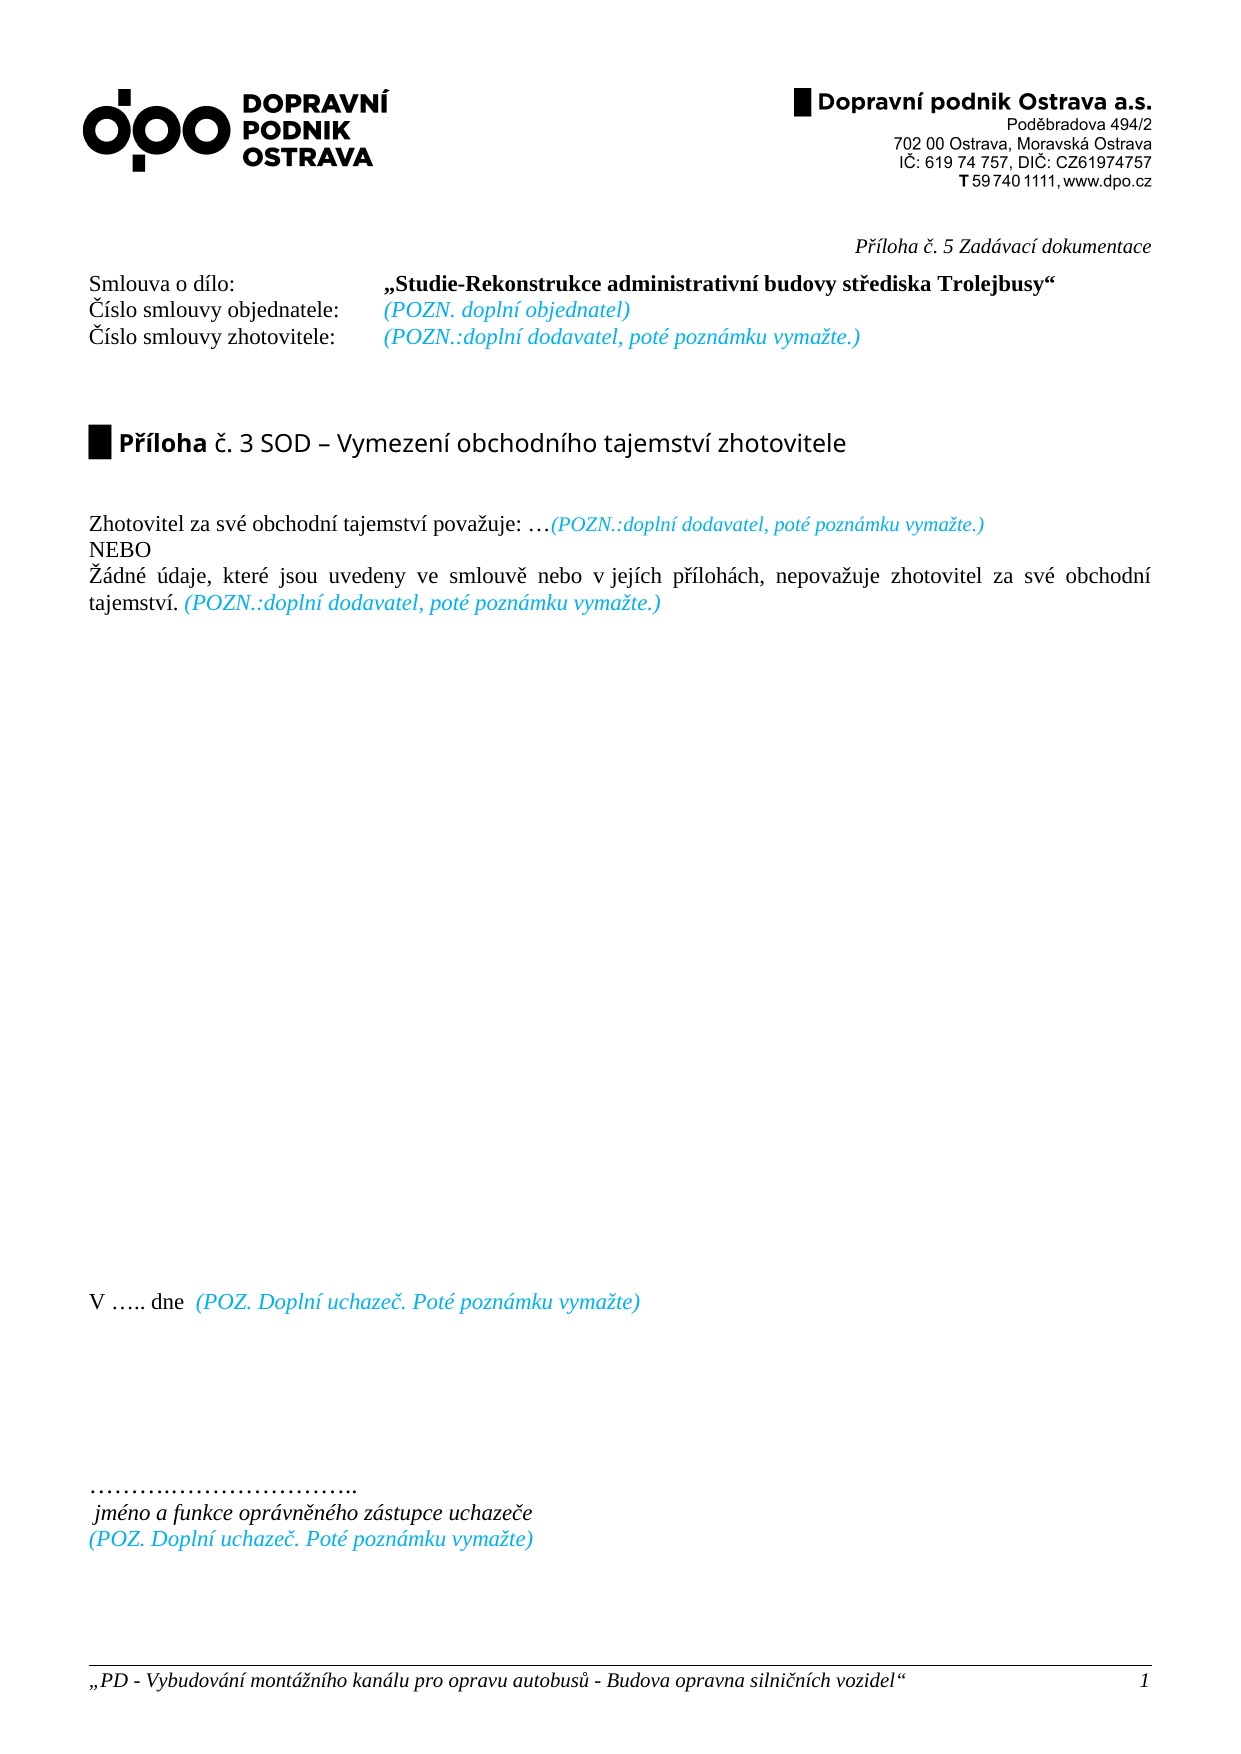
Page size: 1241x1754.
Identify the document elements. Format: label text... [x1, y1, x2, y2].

picture [794, 88, 1152, 190]
text Smlouva o dílo: „Studie-Rekonstrukce administrativní budovy střediska Trolejbusy“ [89, 270, 1152, 297]
text jméno a funkce oprávněného zástupce uchazeče [89, 1499, 1152, 1525]
text NEBO [89, 536, 1152, 563]
text ……….………………….. [89, 1470, 1152, 1499]
text (POZ. Doplní uchazeč. Poté poznámku vymažte) [89, 1525, 1149, 1552]
text Žádné údaje, které jsou uvedeny ve smlouvě nebo v jejích přílohách, nepovažuje zhotovitel za své obchodní tajemství. (POZN.:doplní dodavatel, poté poznámku vymažte.) [89, 563, 1152, 615]
text Číslo smlouvy objednatele: (POZN. doplní objednatel) [89, 297, 1152, 323]
text Zhotovitel za své obchodní tajemství považuje: …(POZN.:doplní dodavatel, poté poznámku vymažte.) [89, 510, 1152, 536]
text V ….. dne (POZ. Doplní uchazeč. Poté poznámku vymažte) [89, 1288, 1149, 1315]
subtitle Příloha č. 3 SOD – Vymezení obchodního tajemství zhotovitele [89, 424, 1152, 460]
text Číslo smlouvy zhotovitele: (POZN.:doplní dodavatel, poté poznámku vymažte.) [89, 323, 1152, 349]
picture [82, 89, 390, 172]
